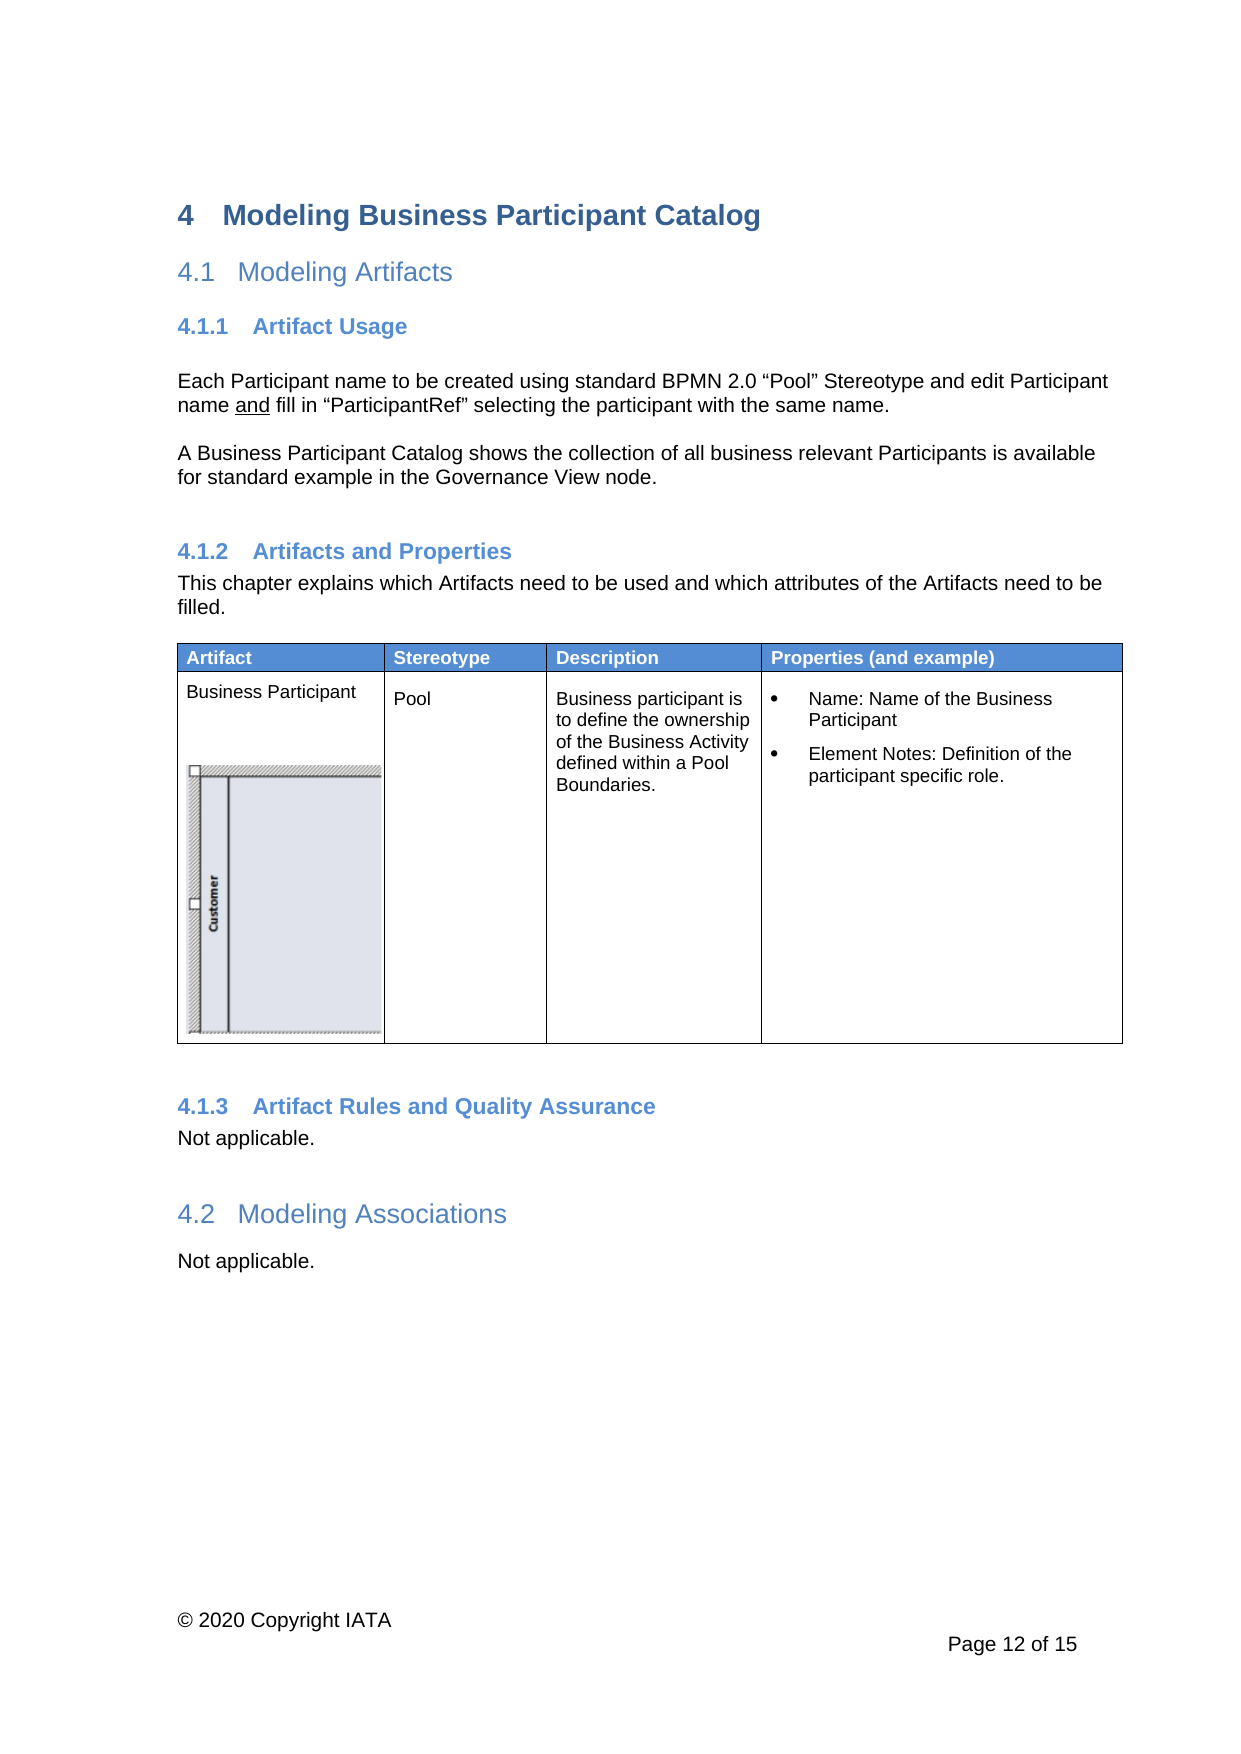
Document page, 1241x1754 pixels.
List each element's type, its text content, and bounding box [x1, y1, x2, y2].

subtitle Artifact Rules and Quality Assurance [177, 1093, 1122, 1119]
subtitle Artifacts and Properties [177, 538, 1122, 564]
text A Business Participant Catalog shows the collection of all business relevant Participants is available for standard example in the Governance View node. [177, 441, 1122, 489]
picture [186, 765, 382, 1034]
subtitle Modeling Artifacts [177, 256, 1122, 288]
text Not applicable. [94, 1248, 1122, 1272]
text Each Participant name to be created using standard BPMN 2.0 “Pool” Stereotype and edit Participant name and fill in “ParticipantRef” selecting the participant with the same name. [177, 369, 1122, 417]
table_cell Business Participant [178, 672, 384, 1043]
table_header Properties (and example) [762, 644, 1122, 671]
table_header Stereotype [385, 644, 546, 671]
text Not applicable. [177, 1126, 1122, 1149]
table_header Description [547, 644, 761, 671]
subtitle Modeling Business Participant Catalog [177, 198, 1122, 231]
table_cell Name: Name of the Business Participant Element Notes: Definition of the participant specific role. [762, 672, 1122, 1043]
table_header Artifact [178, 644, 384, 671]
table_cell Pool [385, 672, 546, 1043]
table_cell Business participant is to define the ownership of the Business Activity defined within a Pool Boundaries. [547, 672, 761, 1043]
subtitle Modeling Associations [177, 1198, 1122, 1230]
text This chapter explains which Artifacts need to be used and which attributes of the Artifacts need to be filled. [177, 571, 1122, 618]
subtitle Artifact Usage [177, 313, 1122, 339]
